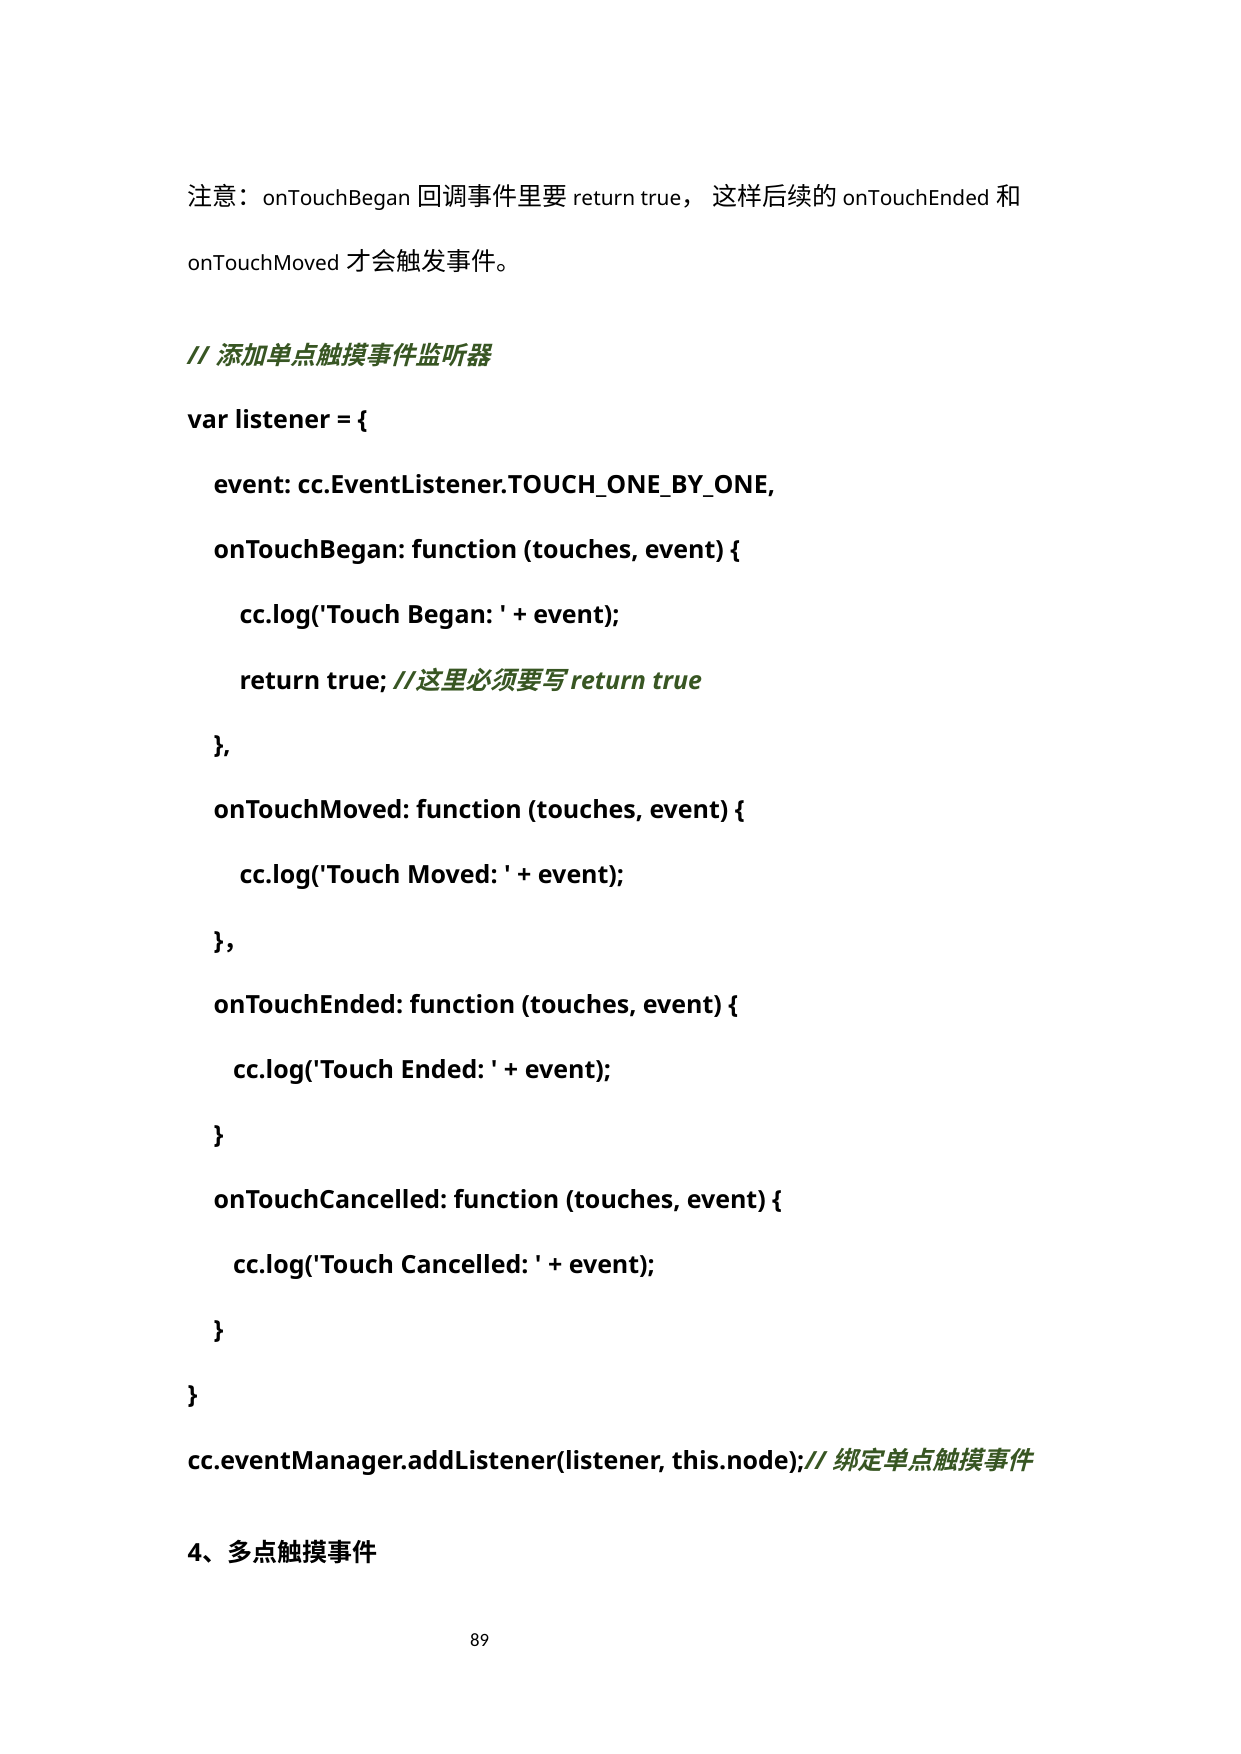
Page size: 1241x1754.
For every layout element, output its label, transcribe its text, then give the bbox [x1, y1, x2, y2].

subtitle 4、多点触摸事件 [187, 1518, 1053, 1583]
text var listener = { [187, 386, 1053, 451]
text cc.eventManager.addListener(listener, this.node);// 绑定单点触摸事件 [187, 1426, 1053, 1491]
text cc.log('Touch Moved: ' + event); [187, 841, 1053, 906]
text }, [187, 711, 1053, 776]
text onTouchCancelled: function (touches, event) { [187, 1166, 1053, 1231]
text cc.log('Touch Cancelled: ' + event); [187, 1231, 1053, 1296]
text } [187, 1296, 1053, 1361]
text }， [187, 906, 1053, 971]
text } [187, 1101, 1053, 1166]
text onTouchEnded: function (touches, event) { [187, 971, 1053, 1036]
text // 添加单点触摸事件监听器 [187, 321, 1053, 386]
text event: cc.EventListener.TOUCH_ONE_BY_ONE, [187, 451, 1053, 516]
text onTouchBegan: function (touches, event) { [187, 516, 1053, 581]
text return true; //这里必须要写 return true [187, 646, 1053, 711]
text cc.log('Touch Began: ' + event); [187, 581, 1053, 646]
text onTouchMoved: function (touches, event) { [187, 776, 1053, 841]
text 注意：onTouchBegan 回调事件里要 return true， 这样后续的 onTouchEnded 和 onTouchMoved 才会触发事件。 [187, 162, 1053, 292]
text } [187, 1361, 1053, 1426]
text cc.log('Touch Ended: ' + event); [187, 1036, 1053, 1101]
